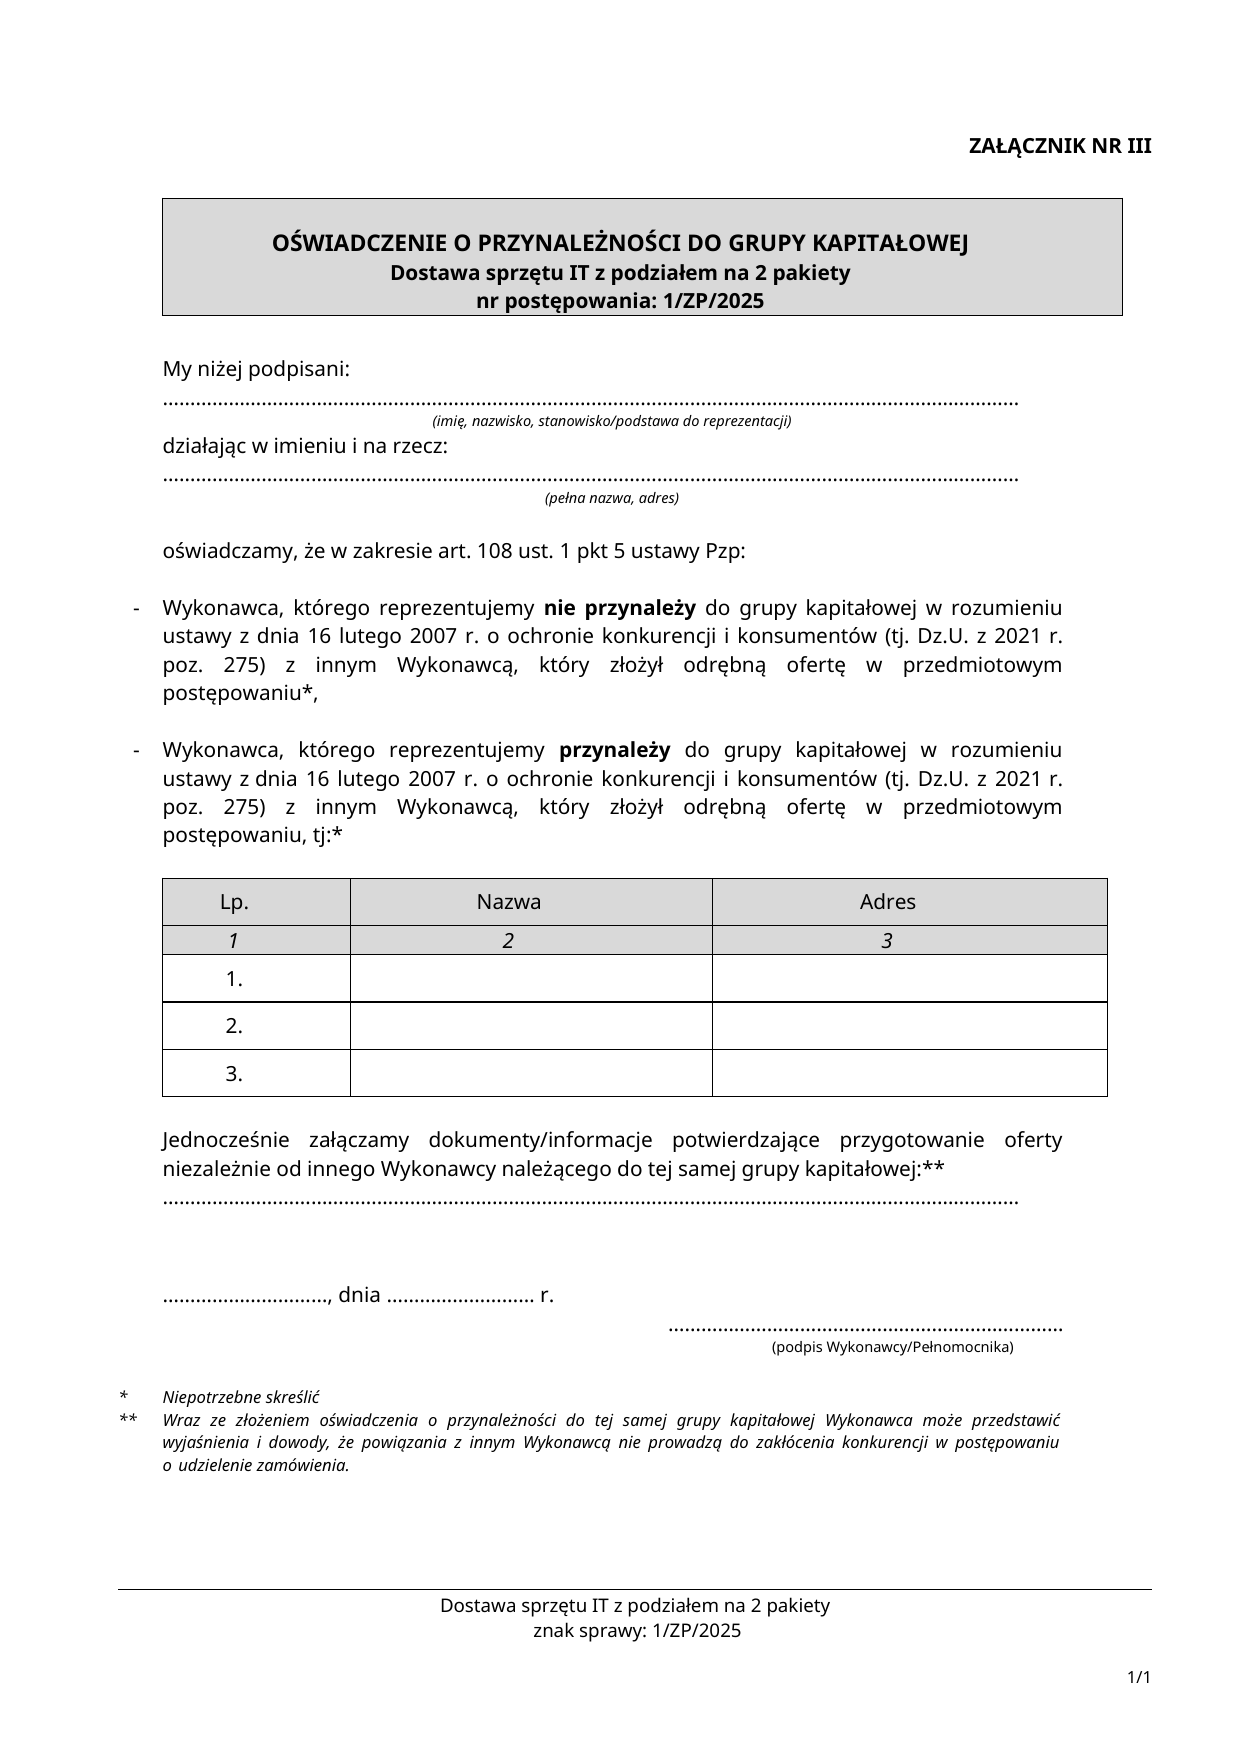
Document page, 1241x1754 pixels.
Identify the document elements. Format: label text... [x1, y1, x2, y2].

text (pełna nazwa, adres) [162, 488, 1063, 508]
text My niżej podpisani: [162, 354, 1063, 383]
table_header OŚWIADCZENIE O PRZYNALEŻNOŚCI DO GRUPY KAPITAŁOWEJ Dostawa sprzętu IT z podziałem na 2 pakiety nr postępowania: 1/ZP/2025 [163, 199, 1122, 315]
text * Niepotrzebne skreślić [118, 1385, 1063, 1408]
table_cell 1 [163, 926, 350, 954]
text Jednocześnie załączamy dokumenty/informacje potwierdzające przygotowanie oferty niezależnie od innego Wykonawcy należącego do tej samej grupy kapitałowej:** [162, 1126, 1063, 1182]
text oświadczamy, że w zakresie art. 108 ust. 1 pkt 5 ustawy Pzp: [162, 536, 1063, 564]
table_cell 1. [163, 955, 350, 1001]
text ………………………………………………………………………………………………………………………………………… [162, 1182, 1063, 1211]
text działając w imieniu i na rzecz: [162, 431, 1063, 459]
table_cell [713, 1050, 1107, 1096]
table_cell [351, 1003, 712, 1049]
table_cell [351, 955, 712, 1001]
text ………………………………………………………………………………………………………………………………………… [162, 459, 1063, 488]
table_cell [351, 1050, 712, 1096]
table_cell 3 [713, 926, 1107, 954]
text ……………………………………………………………… [162, 1309, 1063, 1337]
text …………………………, dnia ……………………… r. [162, 1280, 1063, 1309]
table_header Lp. [163, 879, 350, 925]
subtitle ZAŁĄCZNIK NR III [118, 131, 1152, 159]
table_cell 3. [163, 1050, 350, 1096]
table_header Adres [713, 879, 1107, 925]
table_cell [713, 1003, 1107, 1049]
table_cell 2. [163, 1003, 350, 1049]
text - Wykonawca, którego reprezentujemy przynależy do grupy kapitałowej w rozumieniu ustawy z dnia 16 lutego 2007 r. o ochronie konkurencji i konsumentów (tj. Dz.U. z 2021 r. poz. 275) z innym Wykonawcą, który złożył odrębną ofertę w przedmiotowym postępowaniu, tj:* [133, 735, 1063, 849]
text - Wykonawca, którego reprezentujemy nie przynależy do grupy kapitałowej w rozumieniu ustawy z dnia 16 lutego 2007 r. o ochronie konkurencji i konsumentów (tj. Dz.U. z 2021 r. poz. 275) z innym Wykonawcą, który złożył odrębną ofertę w przedmiotowym postępowaniu*, [133, 593, 1063, 707]
text ** Wraz ze złożeniem oświadczenia o przynależności do tej samej grupy kapitałowej Wykonawca może przedstawić wyjaśnienia i dowody, że powiązania z innym Wykonawcą nie prowadzą do zakłócenia konkurencji w postępowaniu o udzielenie zamówienia. [118, 1408, 1063, 1476]
table_header Nazwa [351, 879, 712, 925]
table_cell 2 [351, 926, 712, 954]
text (imię, nazwisko, stanowisko/podstawa do reprezentacji) [162, 411, 1063, 431]
text (podpis Wykonawcy/Pełnomocnika) [162, 1337, 1063, 1357]
text ………………………………………………………………………………………………………………………………………… [162, 383, 1063, 411]
table_cell [713, 955, 1107, 1001]
